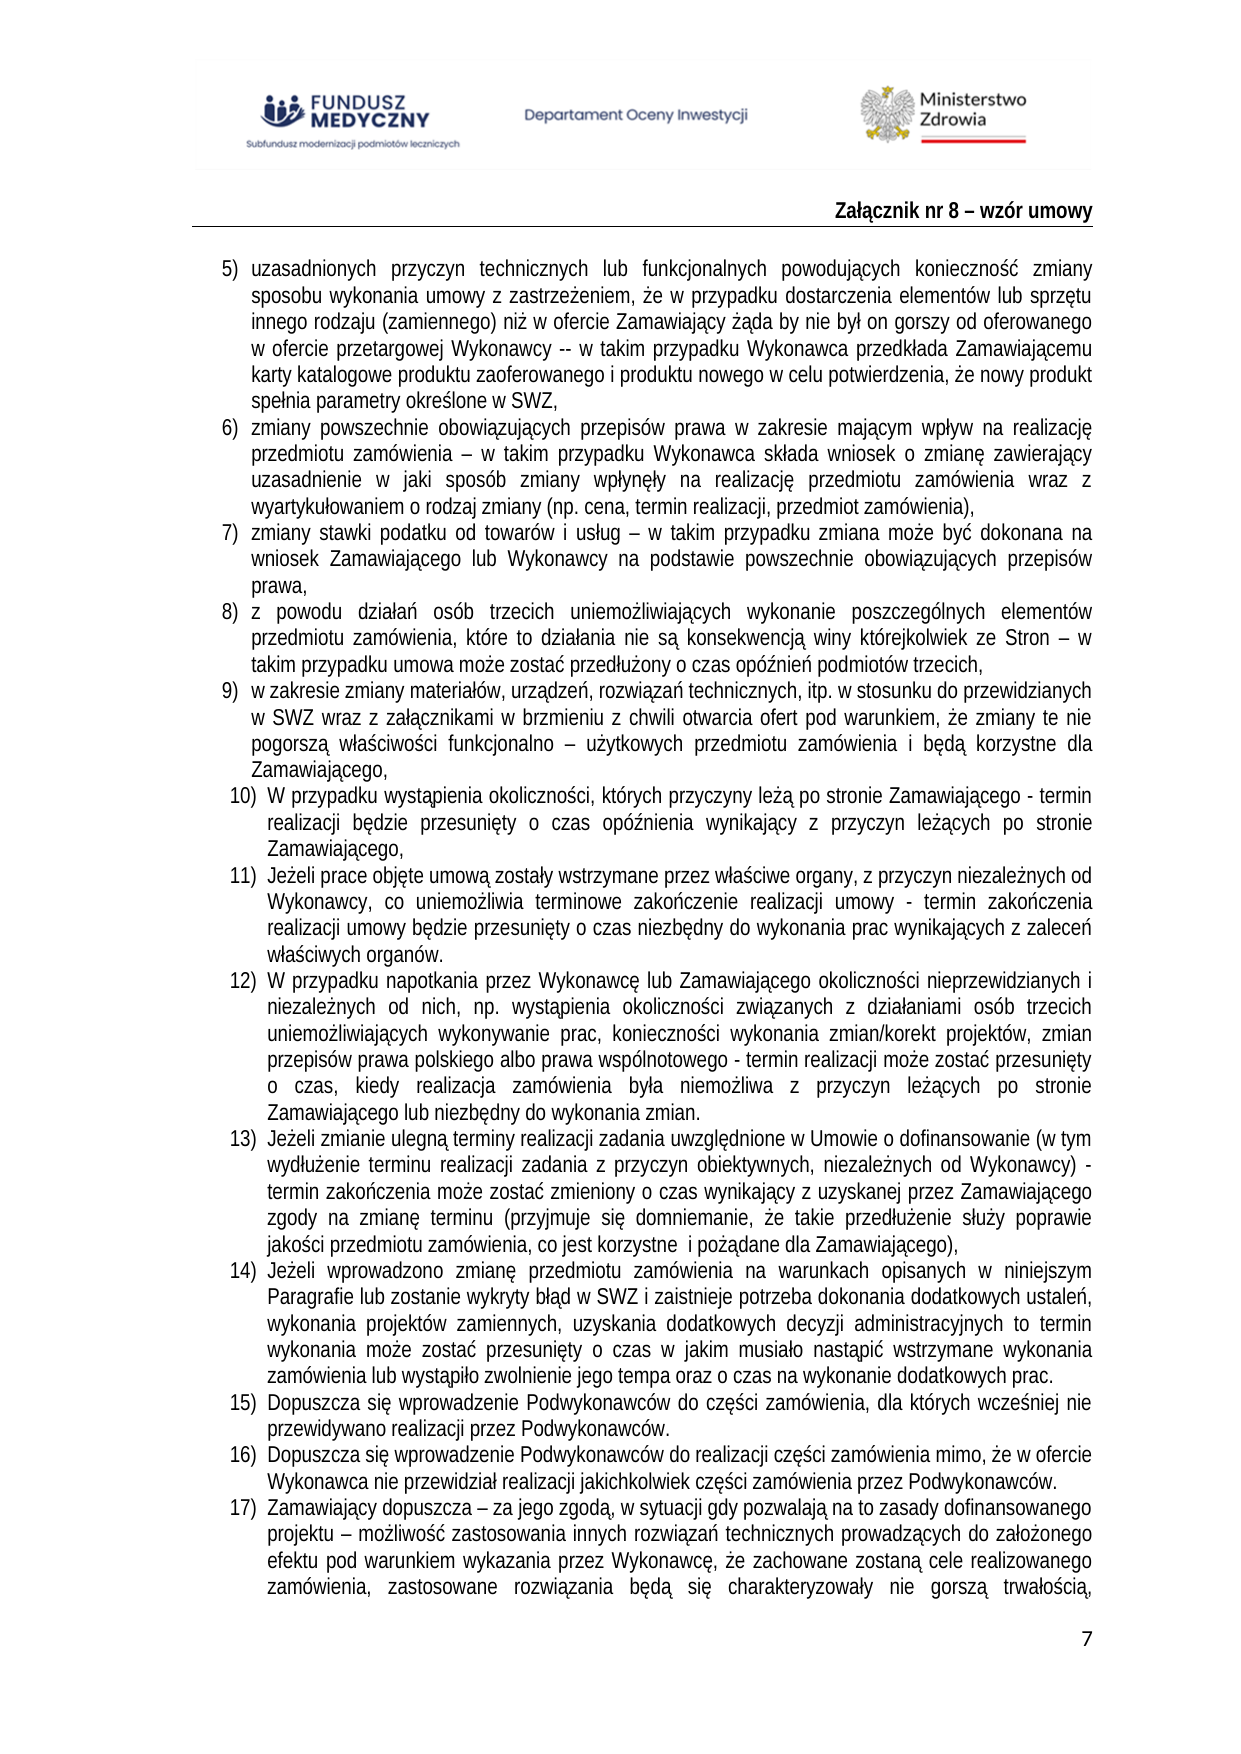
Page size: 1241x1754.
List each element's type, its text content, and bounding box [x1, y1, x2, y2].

list Dopuszcza się wprowadzenie Podwykonawców do części zamówienia, dla których wcześniej nie przewidywano realizacji przez Podwykonawców. [229, 1389, 1093, 1441]
list Dopuszcza się wprowadzenie Podwykonawców do realizacji części zamówienia mimo, że w ofercie Wykonawca nie przewidział realizacji jakichkolwiek części zamówienia przez Podwykonawców. [229, 1441, 1093, 1494]
picture [194, 59, 1093, 171]
list W przypadku napotkania przez Wykonawcę lub Zamawiającego okoliczności nieprzewidzianych i niezależnych od nich, np. wystąpienia okoliczności związanych z działaniami osób trzecich uniemożliwiających wykonywanie prac, konieczności wykonania zmian/korekt projektów, zmian przepisów prawa polskiego albo prawa wspólnotowego - termin realizacji może zostać przesunięty o czas, kiedy realizacja zamówienia była niemożliwa z przyczyn leżących po stronie Zamawiającego lub niezbędny do wykonania zmian. [229, 967, 1093, 1125]
list uzasadnionych przyczyn technicznych lub funkcjonalnych powodujących konieczność zmiany sposobu wykonania umowy z zastrzeżeniem, że w przypadku dostarczenia elementów lub sprzętu innego rodzaju (zamiennego) niż w ofercie Zamawiający żąda by nie był on gorszy od oferowanego w ofercie przetargowej Wykonawcy -- w takim przypadku Wykonawca przedkłada Zamawiającemu karty katalogowe produktu zaoferowanego i produktu nowego w celu potwierdzenia, że nowy produkt spełnia parametry określone w SWZ, [222, 255, 1093, 413]
list Jeżeli zmianie ulegną terminy realizacji zadania uwzględnione w Umowie o dofinansowanie (w tym wydłużenie terminu realizacji zadania z przyczyn obiektywnych, niezależnych od Wykonawcy) - termin zakończenia może zostać zmieniony o czas wynikający z uzyskanej przez Zamawiającego zgody na zmianę terminu (przyjmuje się domniemanie, że takie przedłużenie służy poprawie jakości przedmiotu zamówienia, co jest korzystne i pożądane dla Zamawiającego), [229, 1125, 1093, 1257]
list z powodu działań osób trzecich uniemożliwiających wykonanie poszczególnych elementów przedmiotu zamówienia, które to działania nie są konsekwencją winy którejkolwiek ze Stron – w takim przypadku umowa może zostać przedłużony o czas opóźnień podmiotów trzecich, [222, 598, 1093, 677]
list w zakresie zmiany materiałów, urządzeń, rozwiązań technicznych, itp. w stosunku do przewidzianych w SWZ wraz z załącznikami w brzmieniu z chwili otwarcia ofert pod warunkiem, że zmiany te nie pogorszą właściwości funkcjonalno – użytkowych przedmiotu zamówienia i będą korzystne dla Zamawiającego, [222, 677, 1093, 782]
list W przypadku wystąpienia okoliczności, których przyczyny leżą po stronie Zamawiającego - termin realizacji będzie przesunięty o czas opóźnienia wynikający z przyczyn leżących po stronie Zamawiającego, [229, 782, 1093, 862]
list zmiany stawki podatku od towarów i usług – w takim przypadku zmiana może być dokonana na wniosek Zamawiającego lub Wykonawcy na podstawie powszechnie obowiązujących przepisów prawa, [222, 519, 1093, 598]
list Jeżeli prace objęte umową zostały wstrzymane przez właściwe organy, z przyczyn niezależnych od Wykonawcy, co uniemożliwia terminowe zakończenie realizacji umowy - termin zakończenia realizacji umowy będzie przesunięty o czas niezbędny do wykonania prac wynikających z zaleceń właściwych organów. [229, 862, 1093, 967]
list Jeżeli wprowadzono zmianę przedmiotu zamówienia na warunkach opisanych w niniejszym Paragrafie lub zostanie wykryty błąd w SWZ i zaistnieje potrzeba dokonania dodatkowych ustaleń, wykonania projektów zamiennych, uzyskania dodatkowych decyzji administracyjnych to termin wykonania może zostać przesunięty o czas w jakim musiało nastąpić wstrzymane wykonania zamówienia lub wystąpiło zwolnienie jego tempa oraz o czas na wykonanie dodatkowych prac. [229, 1257, 1093, 1389]
list zmiany powszechnie obowiązujących przepisów prawa w zakresie mającym wpływ na realizację przedmiotu zamówienia – w takim przypadku Wykonawca składa wniosek o zmianę zawierający uzasadnienie w jaki sposób zmiany wpłynęły na realizację przedmiotu zamówienia wraz z wyartykułowaniem o rodzaj zmiany (np. cena, termin realizacji, przedmiot zamówienia), [222, 413, 1093, 519]
